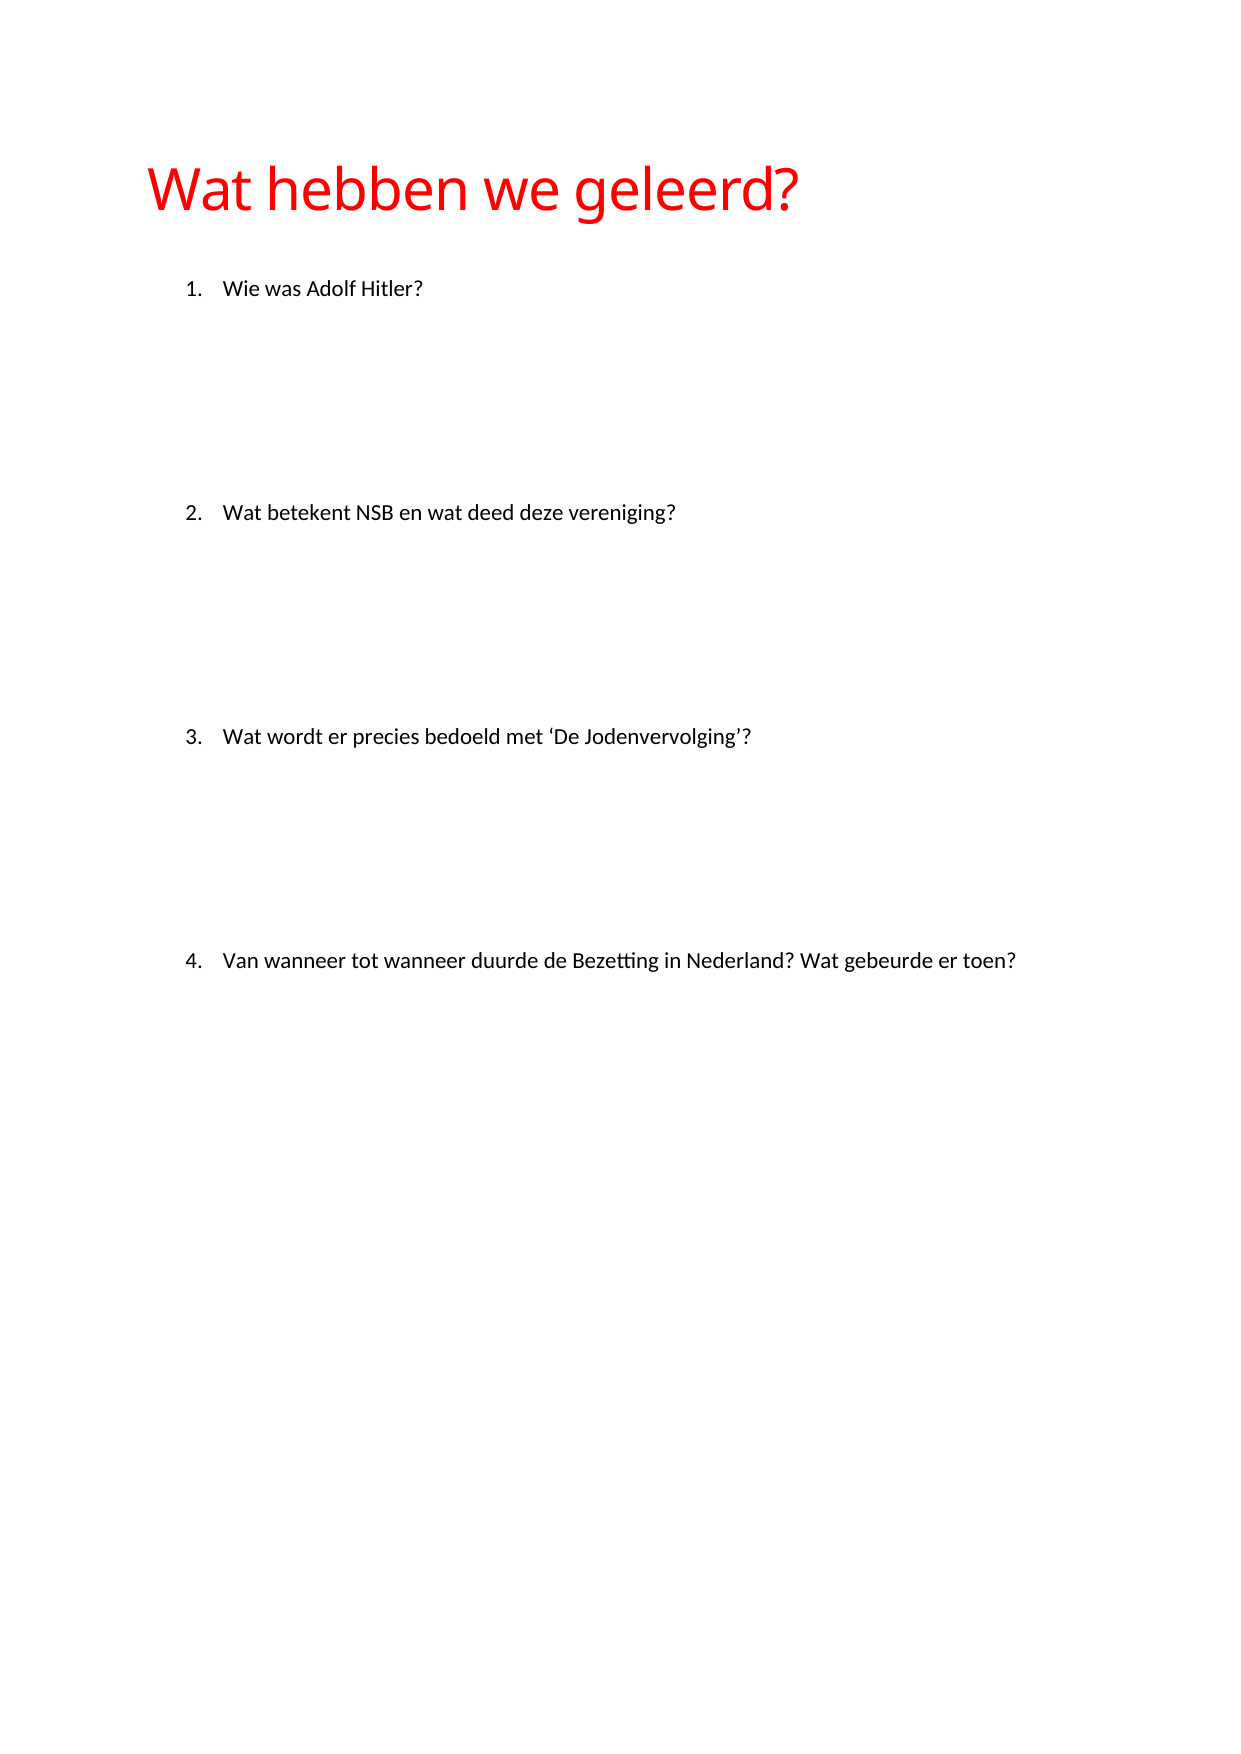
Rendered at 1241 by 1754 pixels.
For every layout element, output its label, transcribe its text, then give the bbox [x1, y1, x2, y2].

list Van wanneer tot wanneer duurde de Bezetting in Nederland? Wat gebeurde er toen? [185, 946, 1093, 974]
title Wat hebben we geleerd? [148, 148, 1093, 227]
list Wie was Adolf Hitler? [185, 274, 1093, 302]
list Wat wordt er precies bedoeld met ‘De Jodenvervolging’? [185, 722, 1093, 750]
list Wat betekent NSB en wat deed deze vereniging? [185, 498, 1093, 526]
